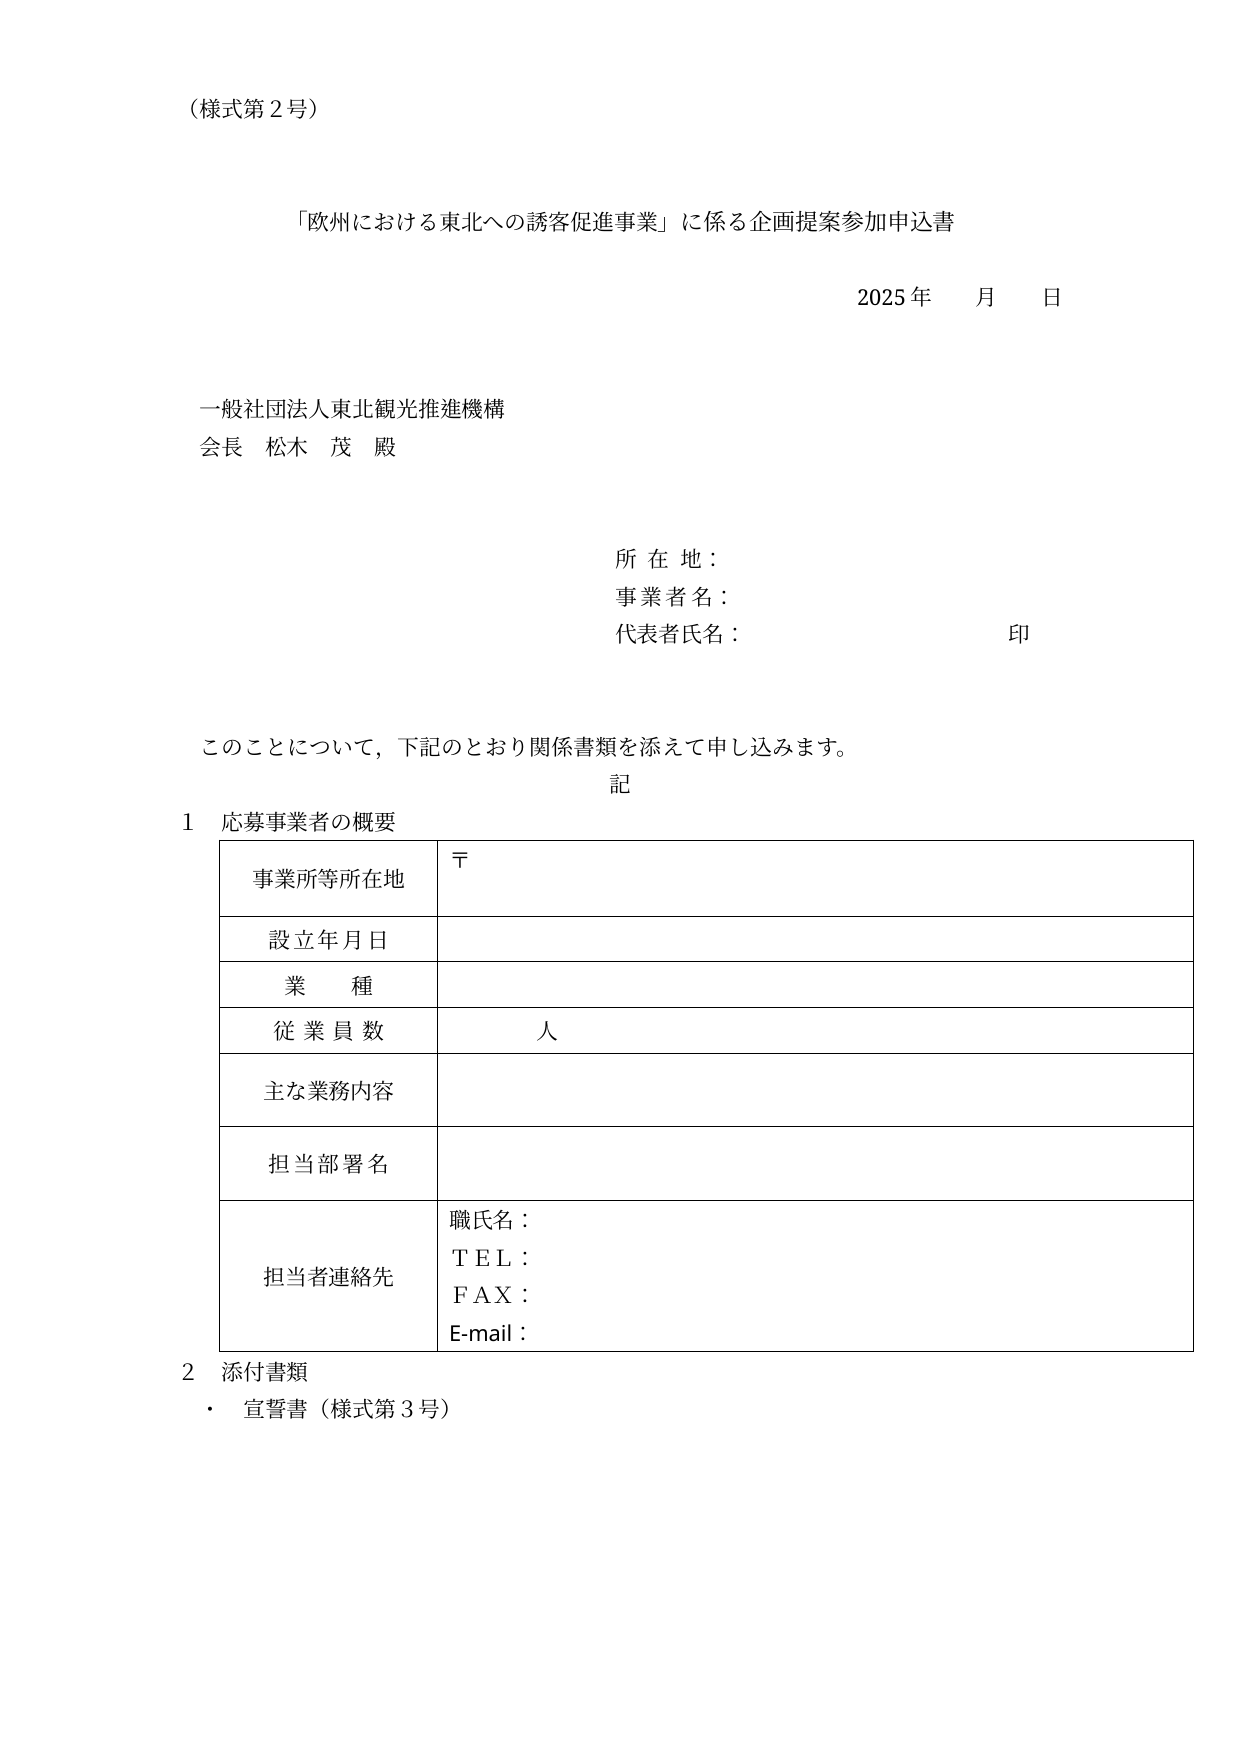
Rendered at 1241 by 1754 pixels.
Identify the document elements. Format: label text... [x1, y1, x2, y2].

text １ 応募事業者の概要 [177, 802, 1063, 839]
table_cell [438, 917, 1193, 961]
text 所在地： [615, 539, 1063, 577]
table_header 事業所等所在地 [220, 841, 437, 916]
text ２ 添付書類 [177, 1352, 1063, 1389]
table_cell 職氏名： ＴＥＬ： ＦＡＸ： E-mail： [438, 1201, 1193, 1351]
table_cell [438, 1054, 1193, 1126]
table_cell [438, 962, 1193, 1007]
text 代表者氏名： 印 [615, 614, 1063, 652]
text このことについて，下記のとおり関係書類を添えて申し込みます。 [177, 727, 1063, 764]
text 会長 松木 茂 殿 [177, 427, 1063, 464]
text 記 [177, 764, 1063, 802]
table_cell [438, 1127, 1193, 1199]
table_cell 設立年月日 [220, 917, 437, 961]
text （様式第２号） [177, 89, 1063, 127]
text 2025年 月 日 [177, 277, 1063, 314]
table_cell 人 [438, 1008, 1193, 1053]
table_cell 担当者連絡先 [220, 1201, 437, 1351]
text 「欧州における東北への誘客促進事業」に係る企画提案参加申込書 [177, 202, 1063, 239]
table_cell 主な業務内容 [220, 1054, 437, 1126]
table_header 〒 [438, 841, 1193, 916]
table_cell 従業員数 [220, 1008, 437, 1053]
table_cell 業種 [220, 962, 437, 1007]
text ・ 宣誓書（様式第３号） [177, 1389, 1063, 1427]
text 一般社団法人東北観光推進機構 [177, 389, 1063, 427]
text 事業者名： [615, 577, 1063, 614]
table_cell 担当部署名 [220, 1127, 437, 1199]
